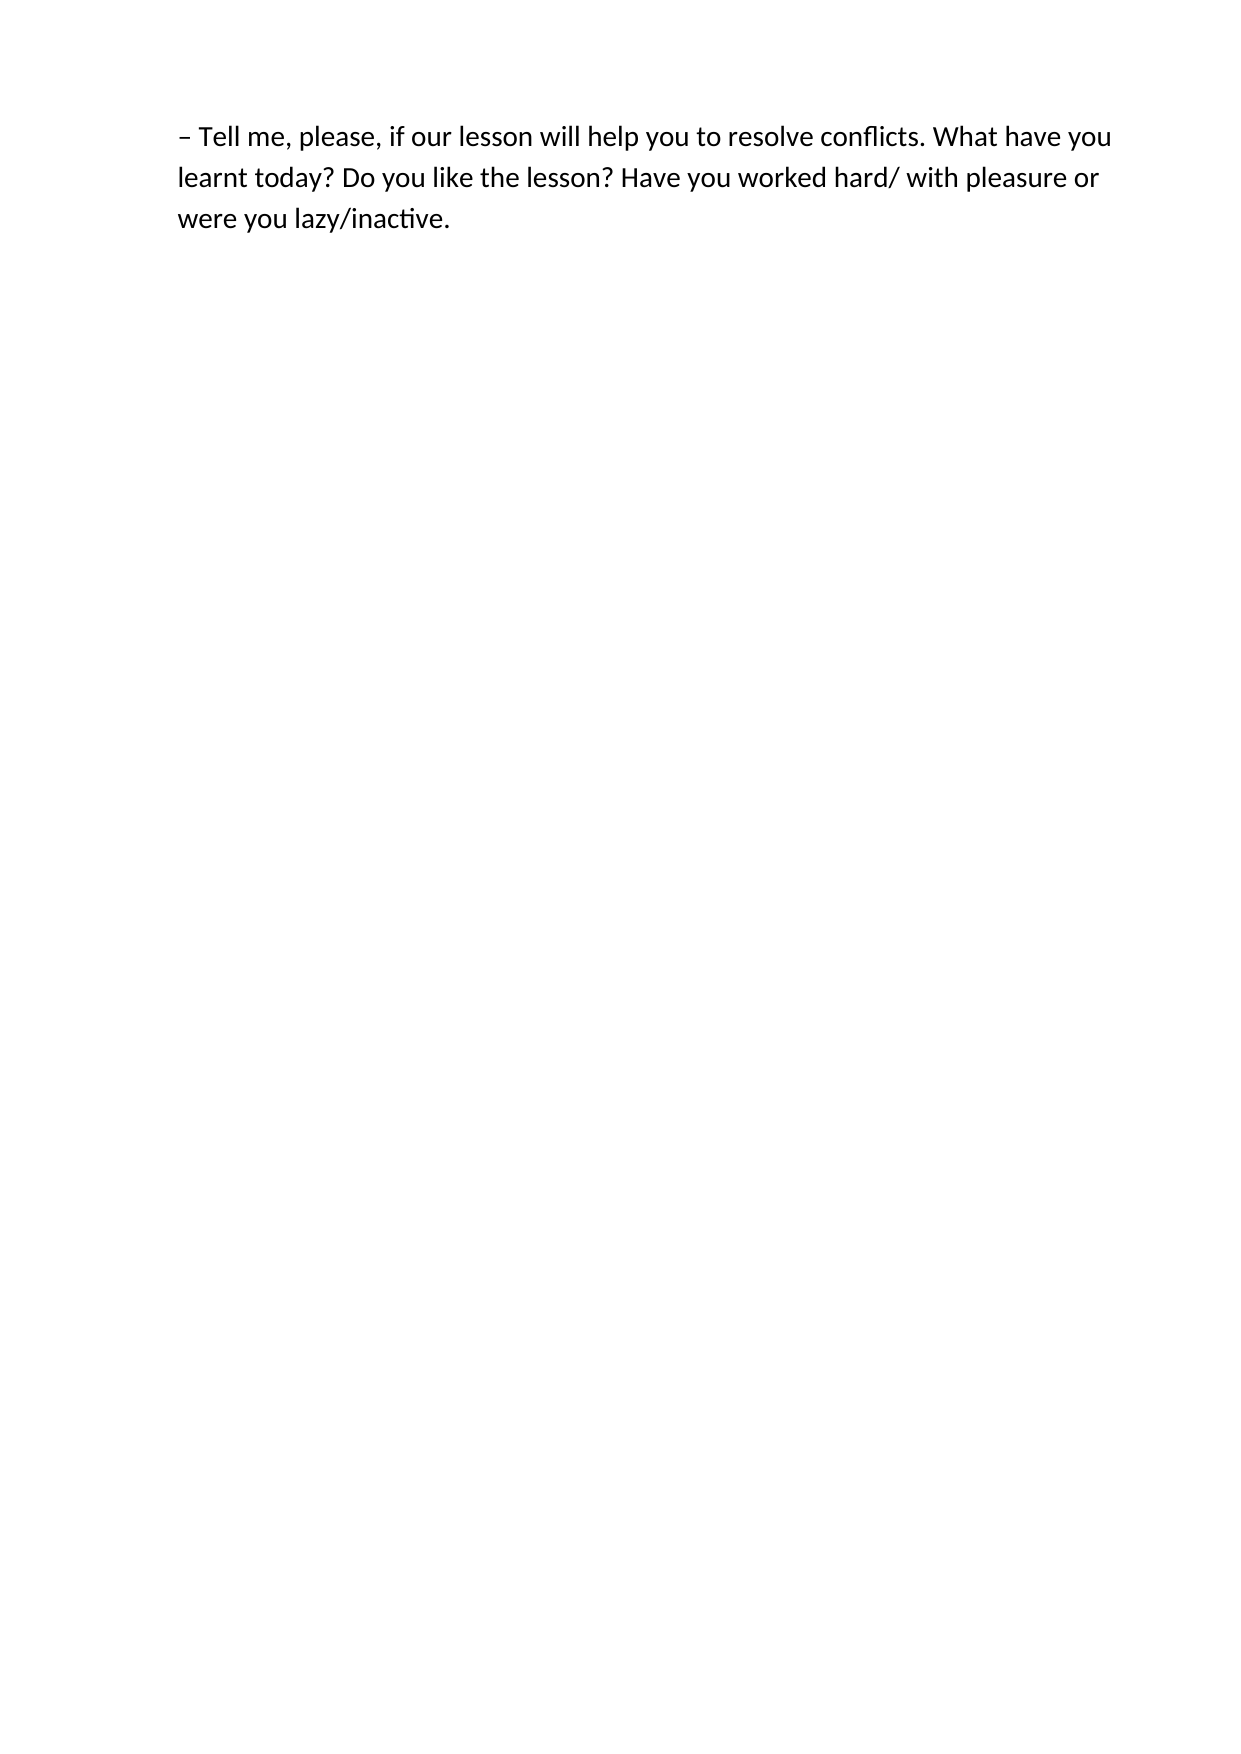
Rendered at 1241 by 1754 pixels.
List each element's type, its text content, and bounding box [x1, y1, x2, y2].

text – Tell me, please, if our lesson will help you to resolve conflicts. What have you learnt today? Do you like the lesson? Have you worked hard/ with pleasure or were you lazy/inactive. [177, 118, 1152, 236]
